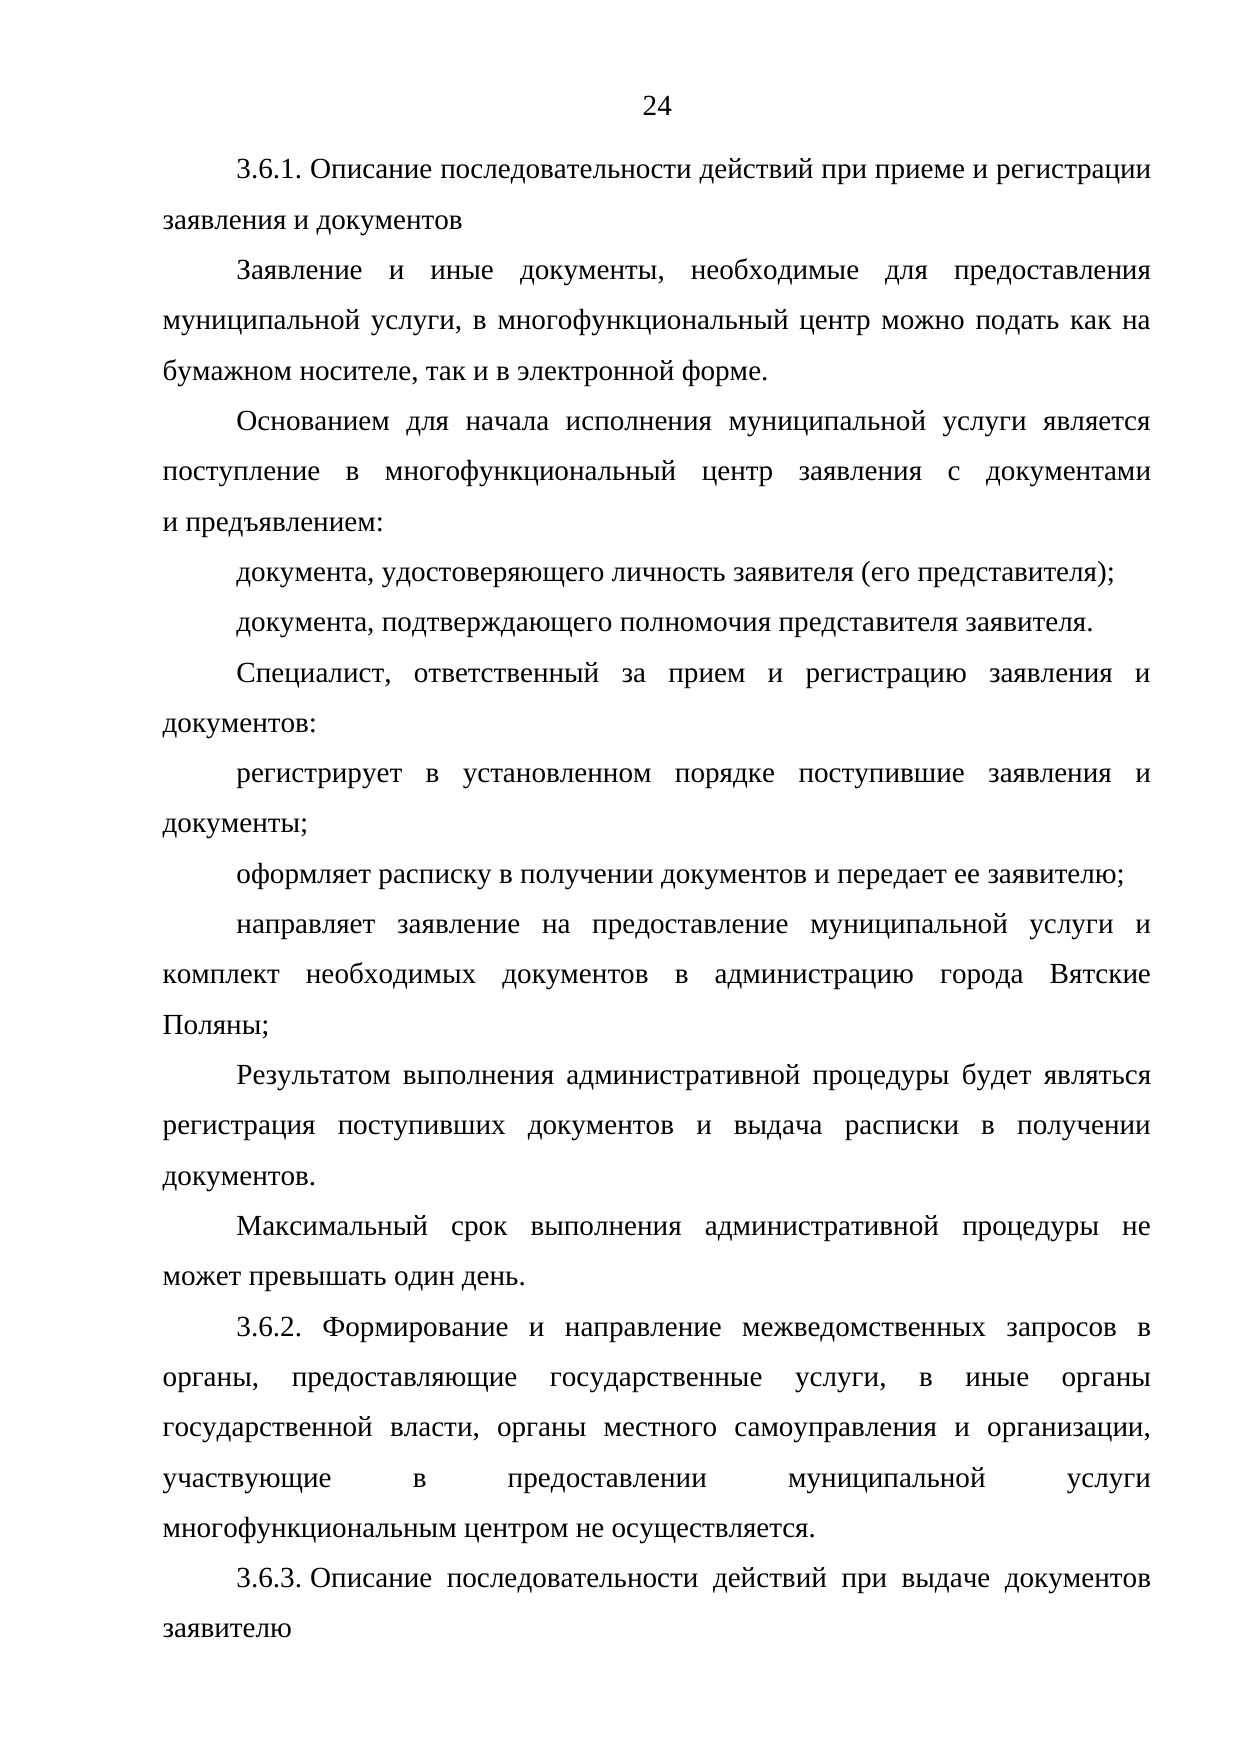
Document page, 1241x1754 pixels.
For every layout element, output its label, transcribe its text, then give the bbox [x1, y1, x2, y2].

text Специалист, ответственный за прием и регистрацию заявления и документов: [162, 655, 1152, 738]
text Заявление и иные документы, необходимые для предоставления муниципальной услуги, в многофункциональный центр можно подать как на бумажном носителе, так и в электронной форме. [162, 252, 1152, 386]
text Максимальный срок выполнения административной процедуры не может превышать один день. [162, 1208, 1152, 1292]
text 3.6.2. Формирование и направление межведомственных запросов в органы, предоставляющие государственные услуги, в иные органы государственной власти, органы местного самоуправления и организации, участвующие в предоставлении муниципальной услуги многофункциональным центром не осуществляется. [162, 1309, 1152, 1543]
text регистрирует в установленном порядке поступившие заявления и документы; [162, 755, 1152, 839]
text 3.6.1. Описание последовательности действий при приеме и регистрации заявления и документов [162, 152, 1152, 235]
text Основанием для начала исполнения муниципальной услуги является поступление в многофункциональный центр заявления с документами и предъявлением: [162, 403, 1152, 537]
text направляет заявление на предоставление муниципальной услуги и комплект необходимых документов в администрацию города Вятские Поляны; [162, 906, 1152, 1040]
text документа, удостоверяющего личность заявителя (его представителя); [162, 554, 1152, 588]
text документа, подтверждающего полномочия представителя заявителя. [162, 604, 1152, 638]
text Результатом выполнения административной процедуры будет являться регистрация поступивших документов и выдача расписки в получении документов. [162, 1057, 1152, 1191]
text оформляет расписку в получении документов и передает ее заявителю; [162, 856, 1152, 889]
text 3.6.3. Описание последовательности действий при выдаче документов заявителю [162, 1560, 1152, 1644]
